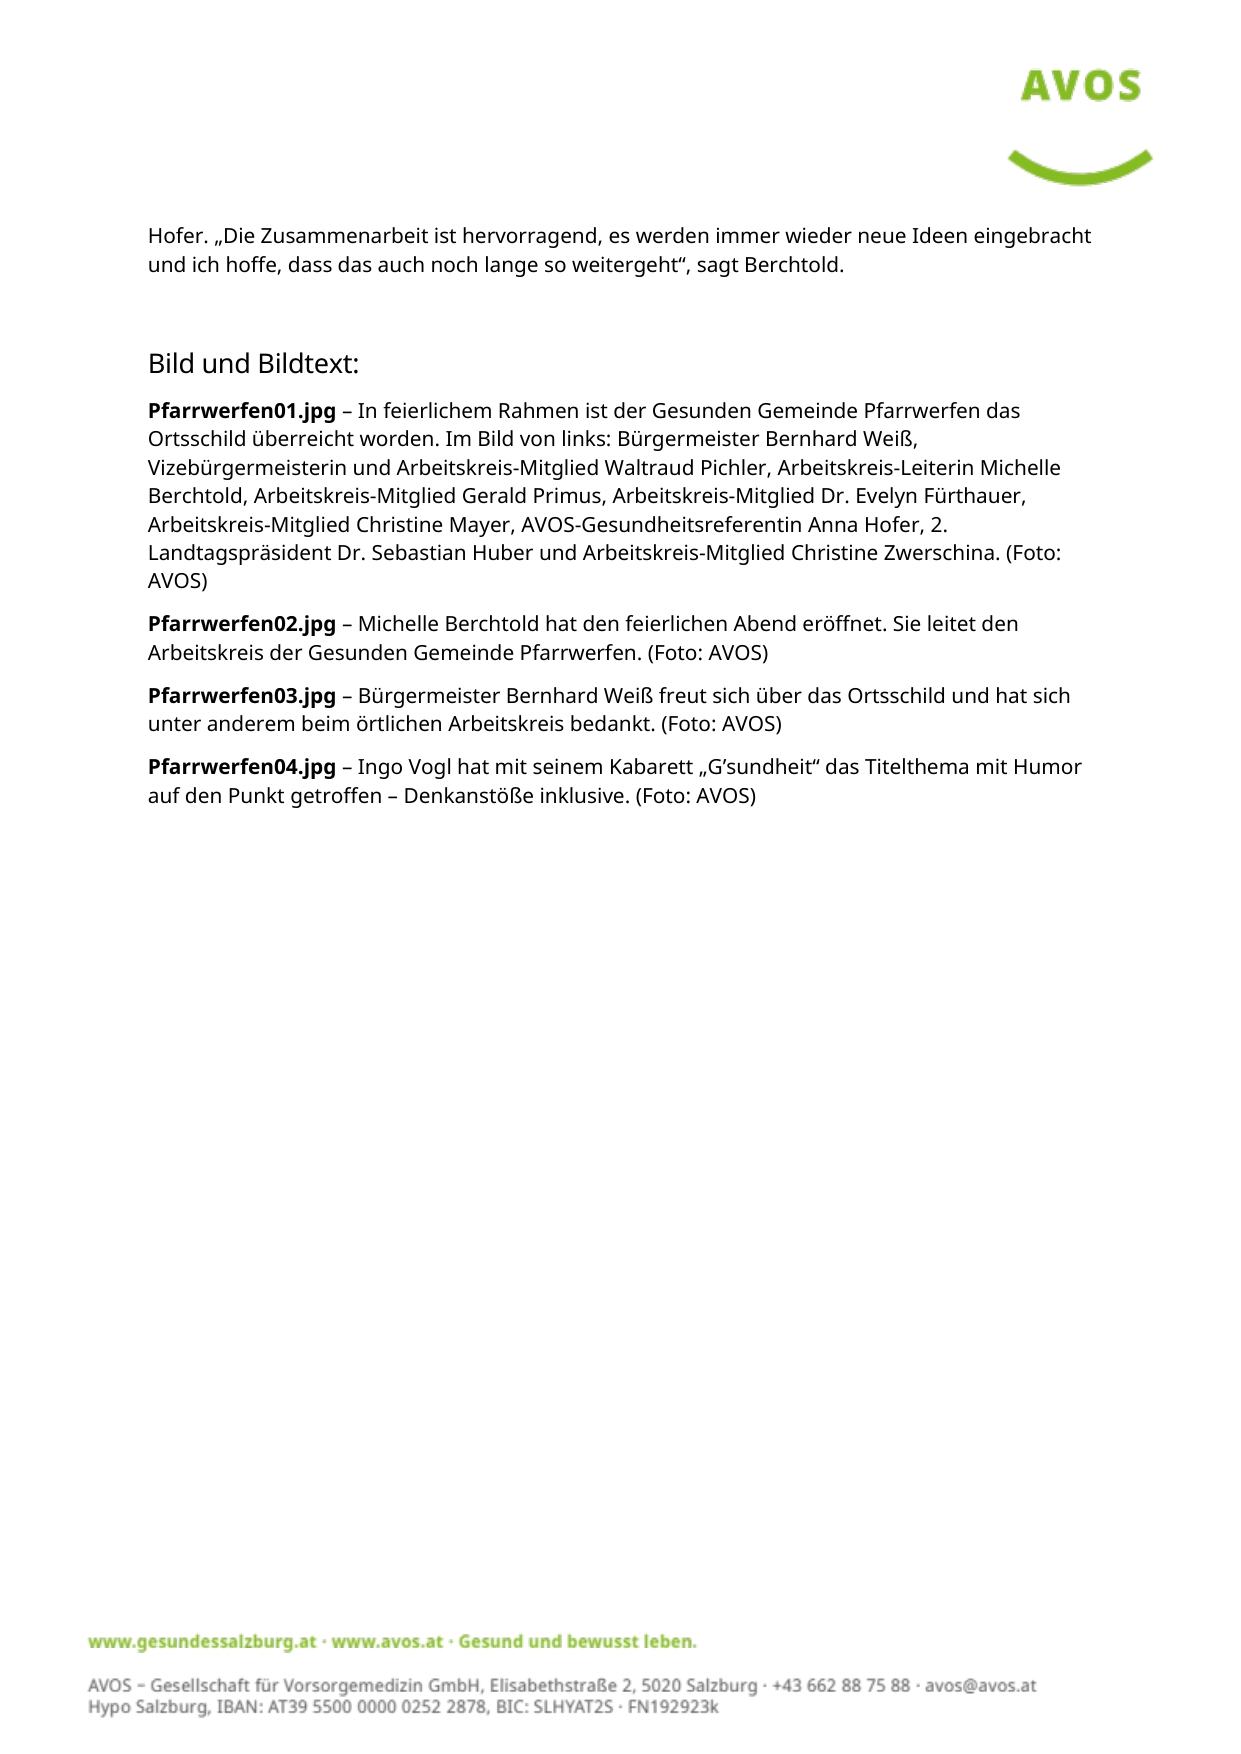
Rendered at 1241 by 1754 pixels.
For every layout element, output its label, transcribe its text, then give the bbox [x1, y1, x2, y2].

text Pfarrwerfen01.jpg – In feierlichem Rahmen ist der Gesunden Gemeinde Pfarrwerfen das Ortsschild überreicht worden. Im Bild von links: Bürgermeister Bernhard Weiß, Vizebürgermeisterin und Arbeitskreis-Mitglied Waltraud Pichler, Arbeitskreis-Leiterin Michelle Berchtold, Arbeitskreis-Mitglied Gerald Primus, Arbeitskreis-Mitglied Dr. Evelyn Fürthauer, Arbeitskreis-Mitglied Christine Mayer, AVOS-Gesundheitsreferentin Anna Hofer, 2. Landtagspräsident Dr. Sebastian Huber und Arbeitskreis-Mitglied Christine Zwerschina. (Foto: AVOS) [148, 396, 1093, 595]
text Pfarrwerfen02.jpg – Michelle Berchtold hat den feierlichen Abend eröffnet. Sie leitet den Arbeitskreis der Gesunden Gemeinde Pfarrwerfen. (Foto: AVOS) [148, 609, 1093, 666]
text Bild und Bildtext: [148, 344, 1093, 381]
text Pfarrwerfen03.jpg – Bürgermeister Bernhard Weiß freut sich über das Ortsschild und hat sich unter anderem beim örtlichen Arbeitskreis bedankt. (Foto: AVOS) [148, 681, 1093, 738]
text Pfarrwerfen04.jpg – Ingo Vogl hat mit seinem Kabarett „G’sundheit“ das Titelthema mit Humor auf den Punkt getroffen – Denkanstöße inklusive. (Foto: AVOS) [148, 752, 1093, 809]
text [148, 222, 1093, 278]
